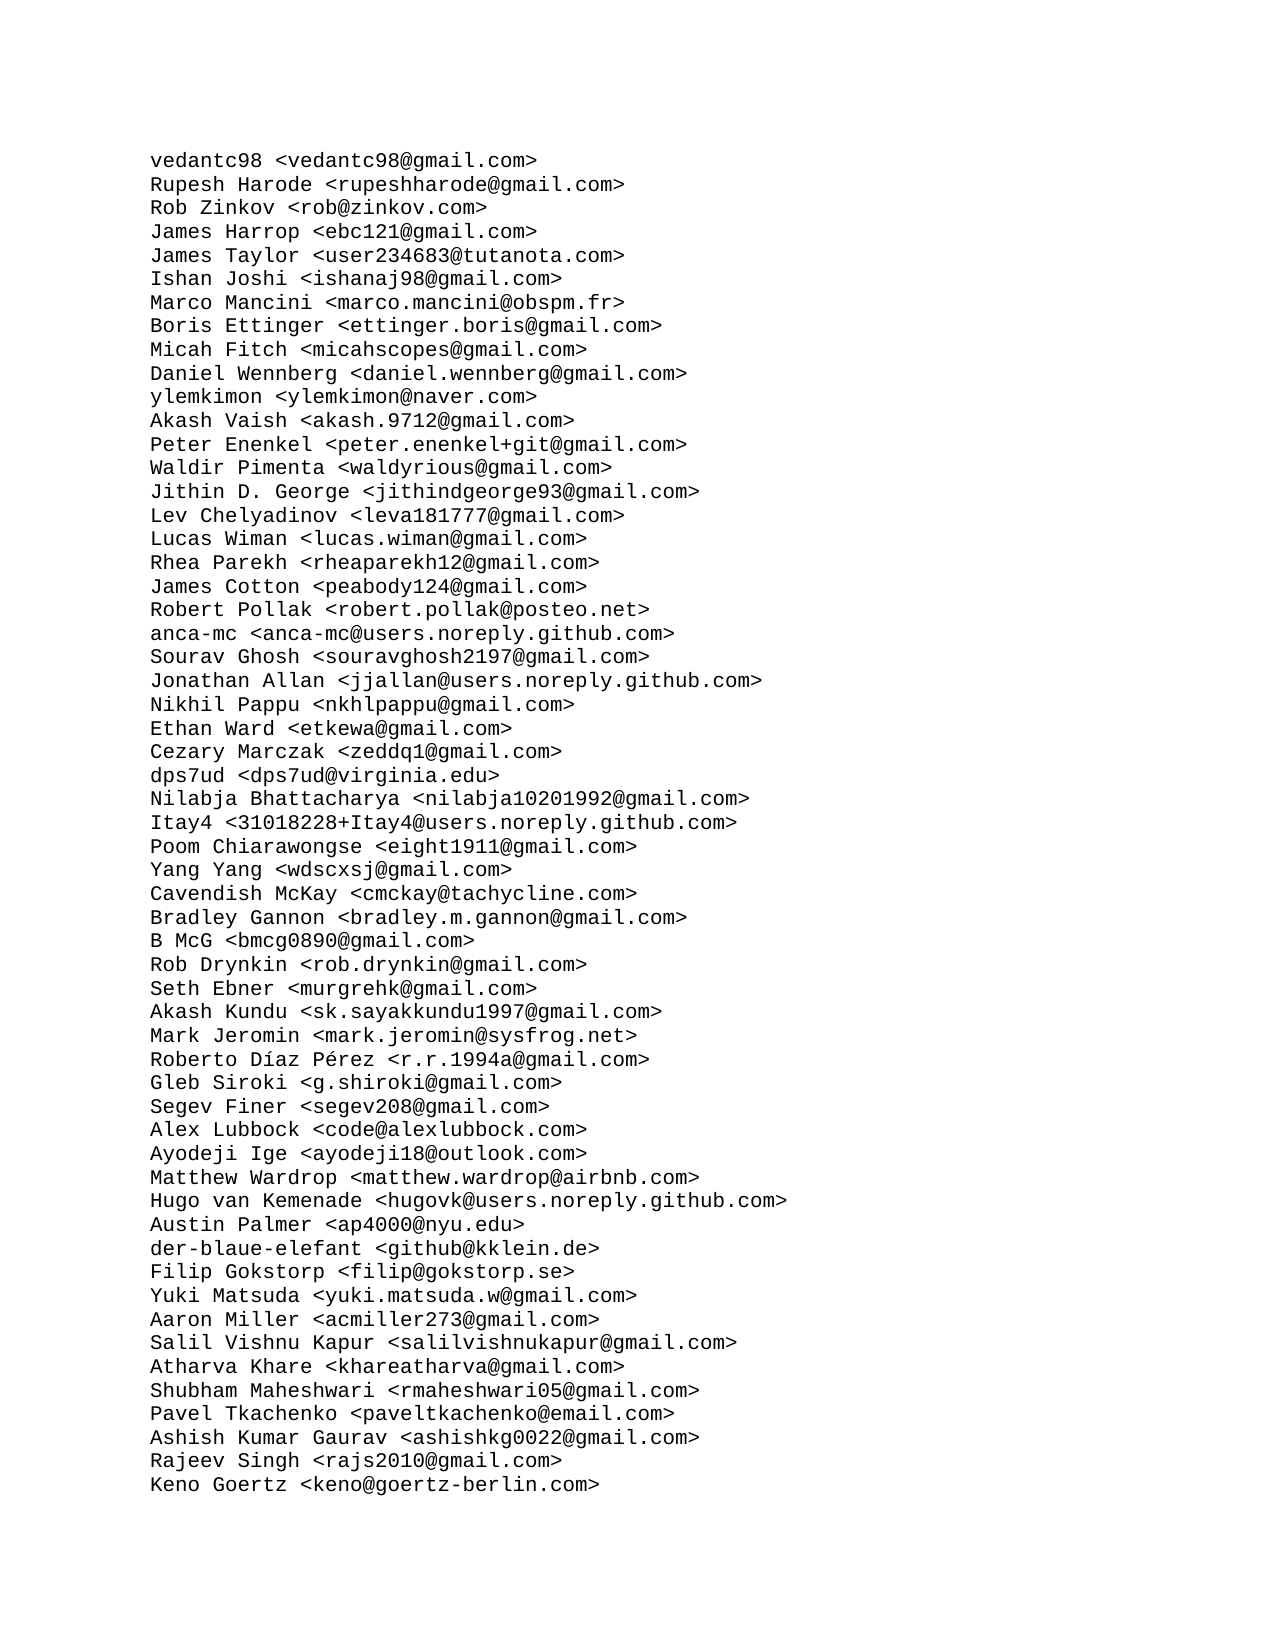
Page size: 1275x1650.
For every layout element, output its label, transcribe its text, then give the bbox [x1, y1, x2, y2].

text Salil Vishnu Kapur <salilvishnukapur@gmail.com> [150, 1332, 1125, 1356]
text Akash Vaish <akash.9712@gmail.com> [150, 410, 1125, 434]
text Jonathan Allan <jjallan@users.noreply.github.com> [150, 670, 1125, 694]
text James Harrop <ebc121@gmail.com> [150, 221, 1125, 244]
text dps7ud <dps7ud@virginia.edu> [150, 765, 1125, 788]
text Itay4 <31018228+Itay4@users.noreply.github.com> [150, 812, 1125, 836]
text Cavendish McKay <cmckay@tachycline.com> [150, 883, 1125, 907]
text Filip Gokstorp <filip@gokstorp.se> [150, 1261, 1125, 1285]
text Daniel Wennberg <daniel.wennberg@gmail.com> [150, 363, 1125, 386]
text Waldir Pimenta <waldyrious@gmail.com> [150, 457, 1125, 481]
text Aaron Miller <acmiller273@gmail.com> [150, 1309, 1125, 1332]
text James Cotton <peabody124@gmail.com> [150, 576, 1125, 599]
text Mark Jeromin <mark.jeromin@sysfrog.net> [150, 1025, 1125, 1048]
text Rhea Parekh <rheaparekh12@gmail.com> [150, 552, 1125, 576]
text Bradley Gannon <bradley.m.gannon@gmail.com> [150, 907, 1125, 930]
text Robert Pollak <robert.pollak@posteo.net> [150, 599, 1125, 623]
text Lucas Wiman <lucas.wiman@gmail.com> [150, 528, 1125, 552]
text Marco Mancini <marco.mancini@obspm.fr> [150, 292, 1125, 316]
text Seth Ebner <murgrehk@gmail.com> [150, 978, 1125, 1001]
text Micah Fitch <micahscopes@gmail.com> [150, 339, 1125, 363]
text Segev Finer <segev208@gmail.com> [150, 1096, 1125, 1119]
text James Taylor <user234683@tutanota.com> [150, 244, 1125, 268]
text Rajeev Singh <rajs2010@gmail.com> [150, 1451, 1125, 1474]
text Poom Chiarawongse <eight1911@gmail.com> [150, 836, 1125, 859]
text Alex Lubbock <code@alexlubbock.com> [150, 1119, 1125, 1143]
text der-blaue-elefant <github@kklein.de> [150, 1238, 1125, 1261]
text Jithin D. George <jithindgeorge93@gmail.com> [150, 481, 1125, 505]
text Ishan Joshi <ishanaj98@gmail.com> [150, 268, 1125, 292]
text Gleb Siroki <g.shiroki@gmail.com> [150, 1072, 1125, 1096]
text Rupesh Harode <rupeshharode@gmail.com> [150, 174, 1125, 197]
text Rob Zinkov <rob@zinkov.com> [150, 197, 1125, 221]
text Cezary Marczak <zeddq1@gmail.com> [150, 741, 1125, 765]
text Boris Ettinger <ettinger.boris@gmail.com> [150, 316, 1125, 339]
text vedantc98 <vedantc98@gmail.com> [150, 150, 1125, 174]
text Nikhil Pappu <nkhlpappu@gmail.com> [150, 694, 1125, 717]
text Roberto Díaz Pérez <r.r.1994a@gmail.com> [150, 1048, 1125, 1072]
text Matthew Wardrop <matthew.wardrop@airbnb.com> [150, 1167, 1125, 1190]
text Ashish Kumar Gaurav <ashishkg0022@gmail.com> [150, 1427, 1125, 1451]
text Ayodeji Ige <ayodeji18@outlook.com> [150, 1143, 1125, 1167]
text Lev Chelyadinov <leva181777@gmail.com> [150, 505, 1125, 528]
text Yang Yang <wdscxsj@gmail.com> [150, 859, 1125, 883]
text Yuki Matsuda <yuki.matsuda.w@gmail.com> [150, 1285, 1125, 1309]
text Austin Palmer <ap4000@nyu.edu> [150, 1214, 1125, 1238]
text anca-mc <anca-mc@users.noreply.github.com> [150, 623, 1125, 647]
text Nilabja Bhattacharya <nilabja10201992@gmail.com> [150, 788, 1125, 812]
text Shubham Maheshwari <rmaheshwari05@gmail.com> [150, 1379, 1125, 1403]
text Atharva Khare <khareatharva@gmail.com> [150, 1356, 1125, 1379]
text Sourav Ghosh <souravghosh2197@gmail.com> [150, 647, 1125, 670]
text Rob Drynkin <rob.drynkin@gmail.com> [150, 954, 1125, 978]
text ylemkimon <ylemkimon@naver.com> [150, 386, 1125, 410]
text Akash Kundu <sk.sayakkundu1997@gmail.com> [150, 1001, 1125, 1025]
text Keno Goertz <keno@goertz-berlin.com> [150, 1474, 1125, 1498]
text Peter Enenkel <peter.enenkel+git@gmail.com> [150, 434, 1125, 457]
text Ethan Ward <etkewa@gmail.com> [150, 717, 1125, 741]
text Pavel Tkachenko <paveltkachenko@email.com> [150, 1403, 1125, 1427]
text Hugo van Kemenade <hugovk@users.noreply.github.com> [150, 1190, 1125, 1214]
text B McG <bmcg0890@gmail.com> [150, 930, 1125, 954]
